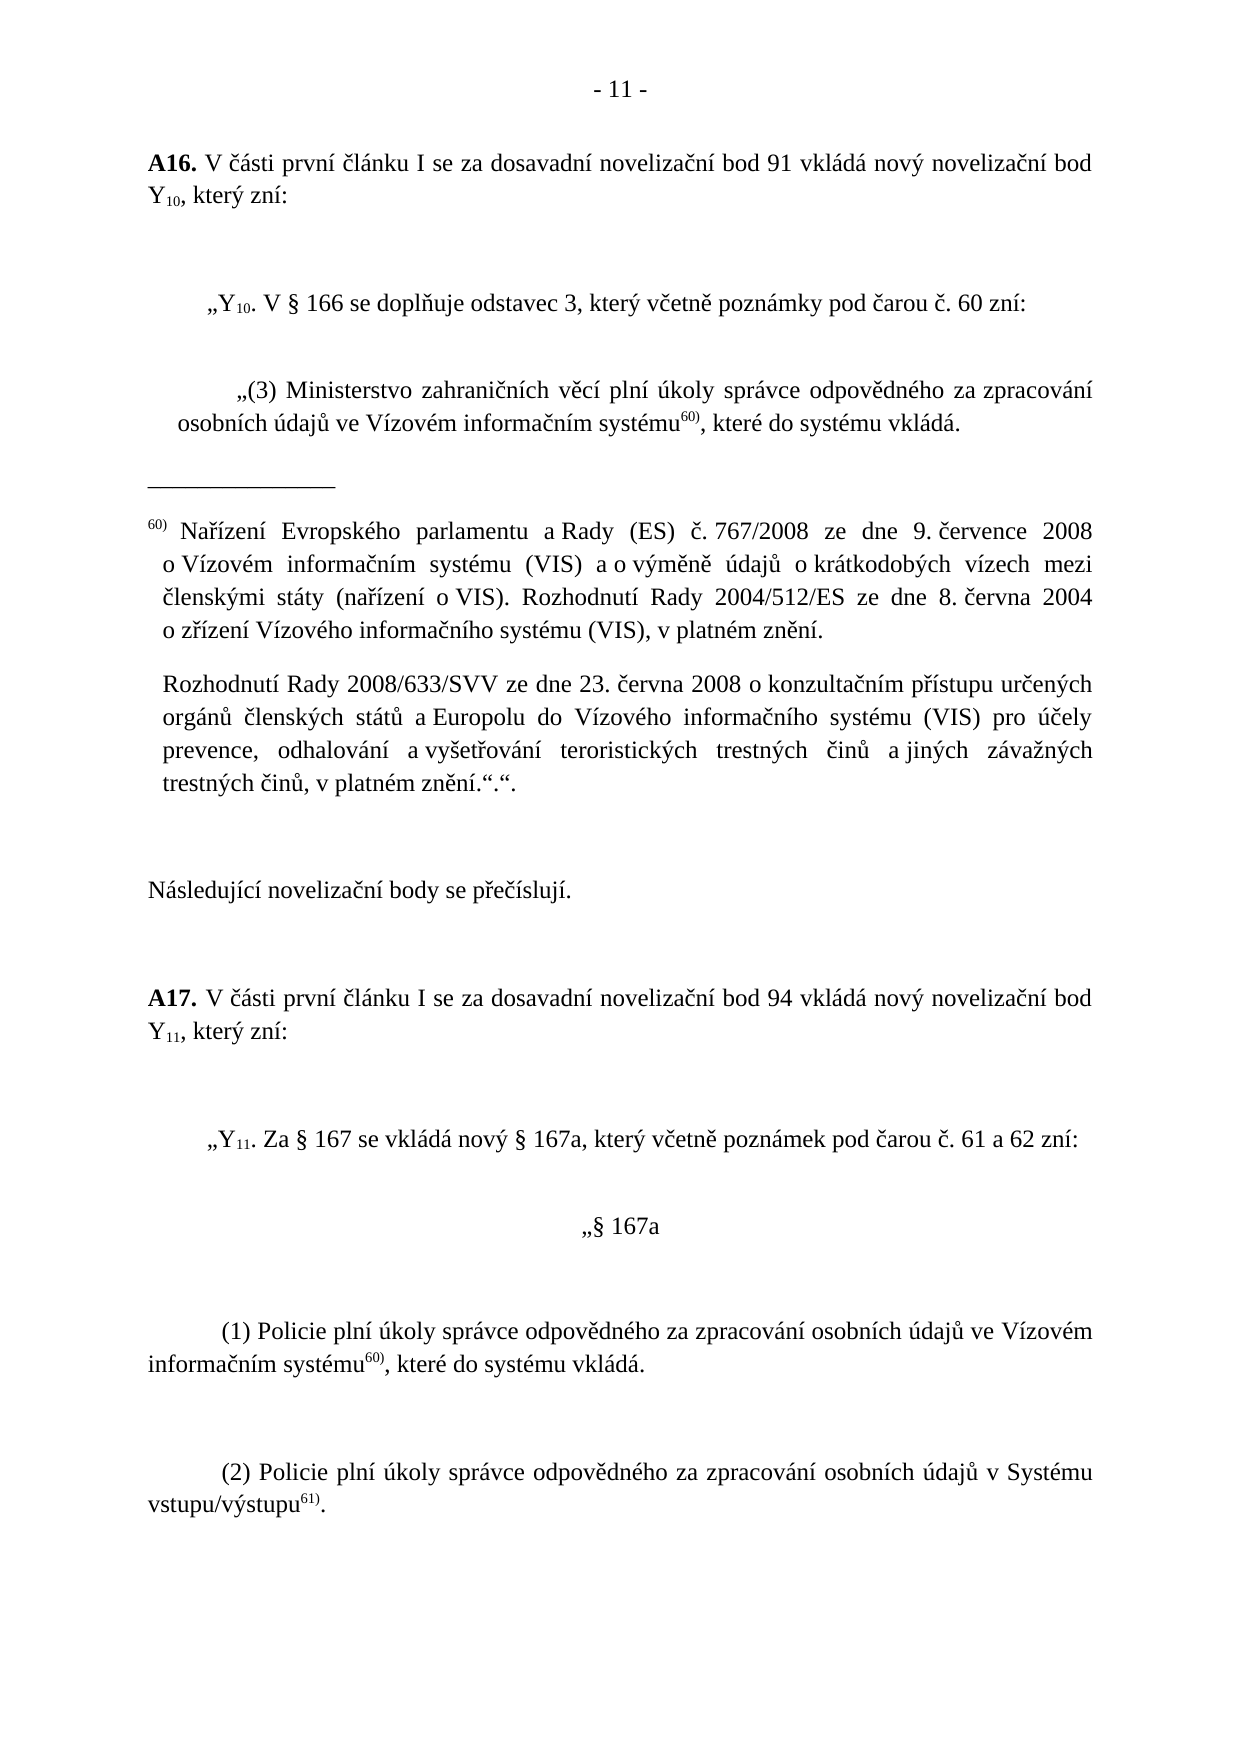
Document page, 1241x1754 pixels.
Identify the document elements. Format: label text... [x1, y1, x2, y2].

text Rozhodnutí Rady 2008/633/SVV ze dne 23. června 2008 o konzultačním přístupu určených orgánů členských států a Europolu do Vízového informačního systému (VIS) pro účely prevence, odhalování a vyšetřování teroristických trestných činů a jiných závažných trestných činů, v platném znění.“.“. [162, 669, 1093, 797]
text A17. V části první článku I se za dosavadní novelizační bod 94 vkládá nový novelizační bod Y11, který zní: [148, 983, 1093, 1045]
list „Y10. V § 166 se doplňuje odstavec 3, který včetně poznámky pod čarou č. 60 zní: [148, 288, 1093, 317]
text 60) Nařízení Evropského parlamentu a Rady (ES) č. 767/2008 ze dne 9. července 2008 o Vízovém informačním systému (VIS) a o výměně údajů o krátkodobých vízech mezi členskými státy (nařízení o VIS). Rozhodnutí Rady 2004/512/ES ze dne 8. června 2004 o zřízení Vízového informačního systému (VIS), v platném znění. [148, 516, 1093, 644]
text „(3) Ministerstvo zahraničních věcí plní úkoly správce odpovědného za zpracování osobních údajů ve Vízovém informačním systému60), které do systému vkládá. [177, 375, 1093, 437]
text „§ 167a [148, 1211, 1093, 1240]
text _______________ [148, 462, 1093, 491]
list (2) Policie plní úkoly správce odpovědného za zpracování osobních údajů v Systému vstupu/výstupu61). [148, 1457, 1093, 1518]
text A16. V části první článku I se za dosavadní novelizační bod 91 vkládá nový novelizační bod Y10, který zní: [148, 148, 1093, 209]
list „Y11. Za § 167 se vkládá nový § 167a, který včetně poznámek pod čarou č. 61 a 62 zní: [148, 1124, 1093, 1153]
text Následující novelizační body se přečíslují. [148, 876, 1093, 904]
list (1) Policie plní úkoly správce odpovědného za zpracování osobních údajů ve Vízovém informačním systému60), které do systému vkládá. [148, 1316, 1093, 1378]
